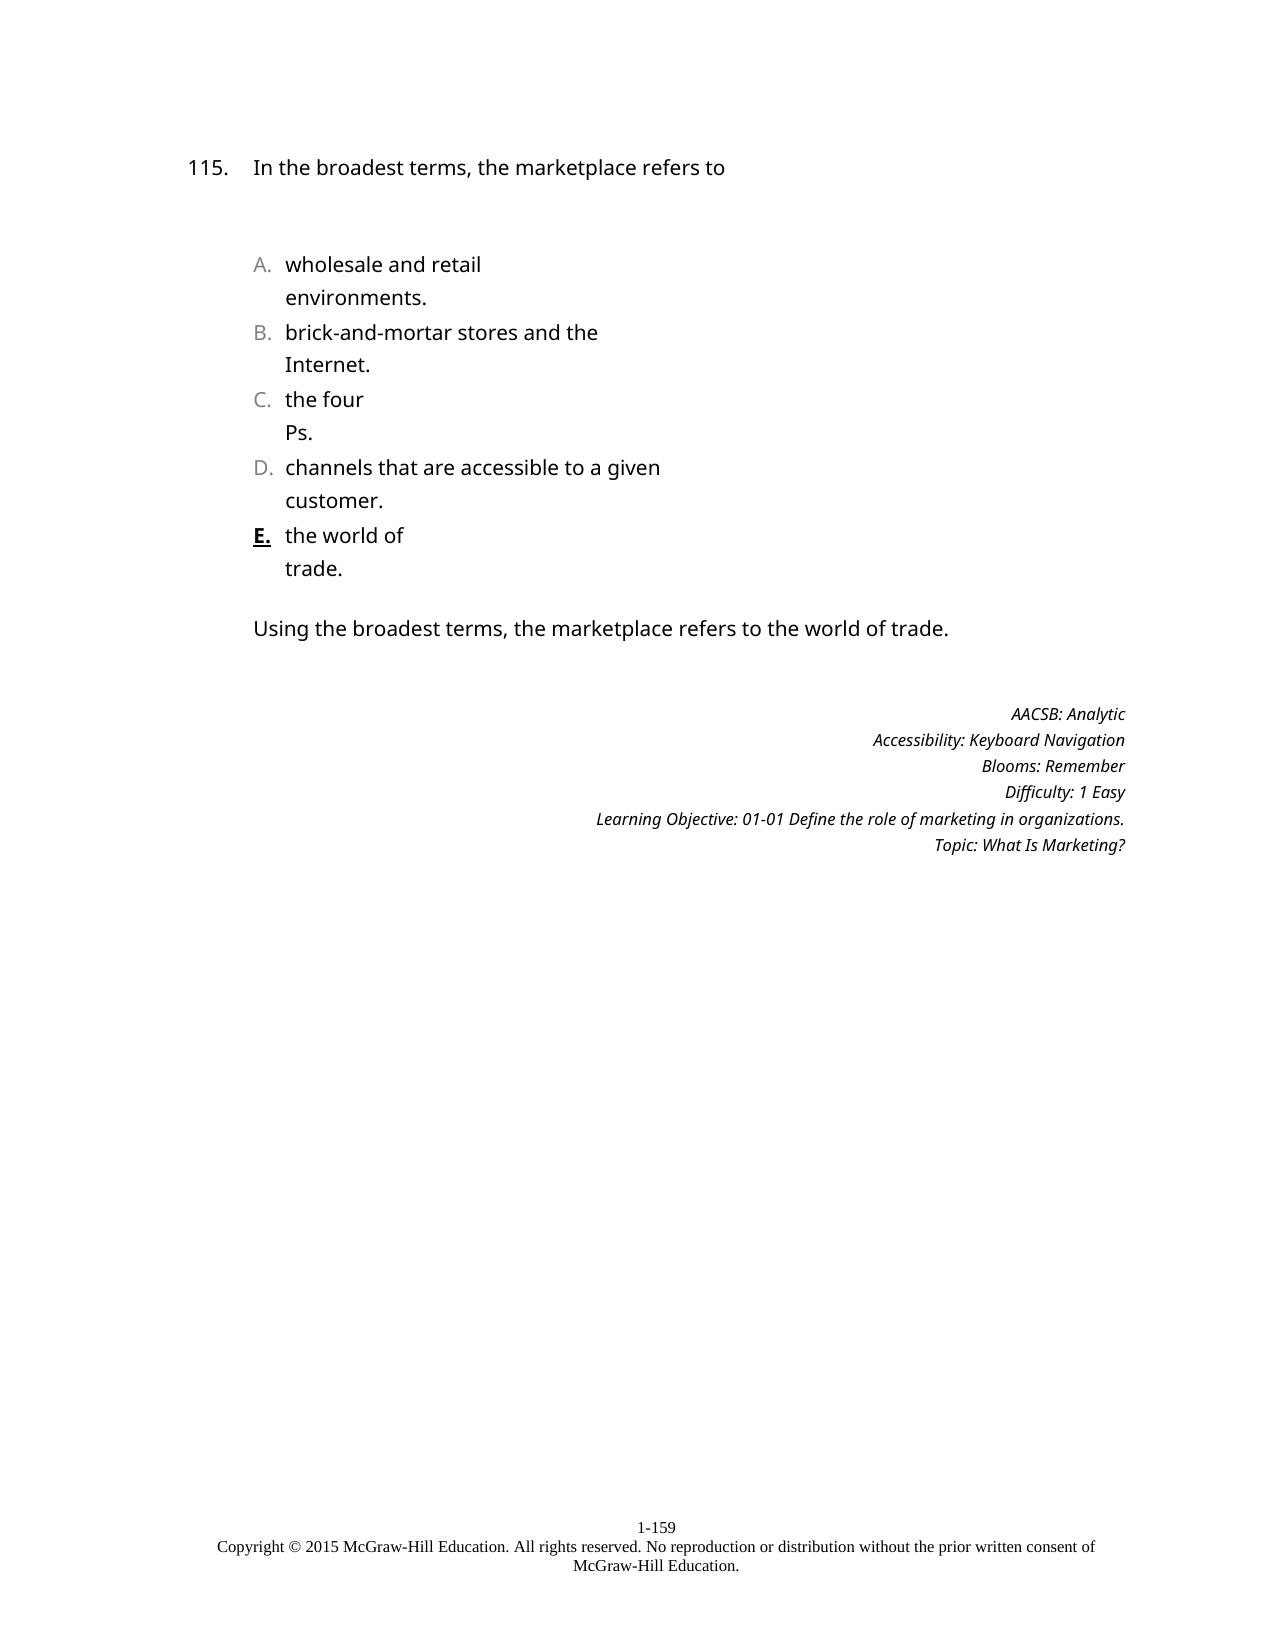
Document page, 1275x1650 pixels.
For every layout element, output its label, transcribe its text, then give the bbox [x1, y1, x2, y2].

table_header 115. [188, 153, 253, 674]
table_header In the broadest terms, the marketplace refers to Using the broadest terms, the marketplace refers to the world of trade. [253, 153, 1125, 674]
table_header AACSB: Analytic Accessibility: Keyboard Navigation Blooms: Remember Difficulty: 1 Easy Learning Objective: 01-01 Define the role of marketing in organizations. Topic: What Is Marketing? [188, 703, 1125, 892]
